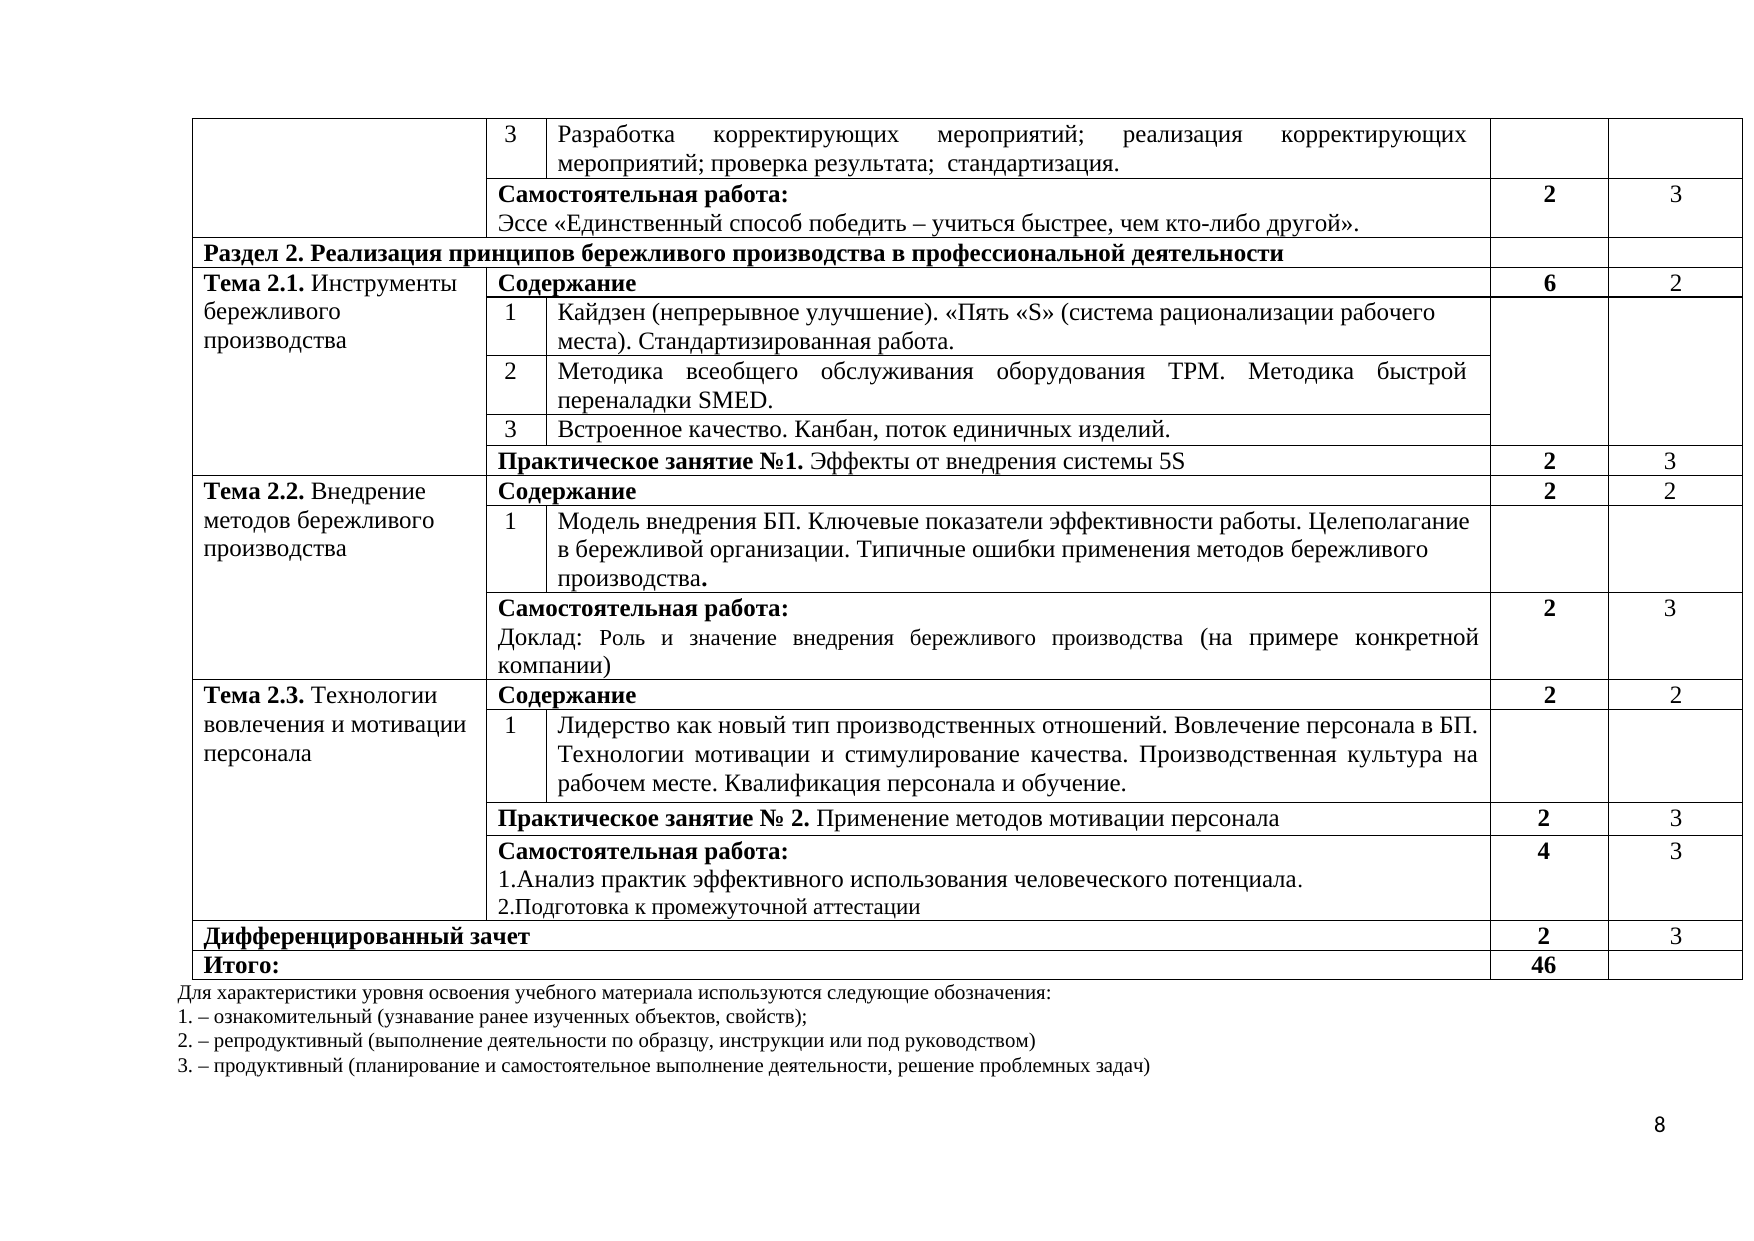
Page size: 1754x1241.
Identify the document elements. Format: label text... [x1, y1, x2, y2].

table_cell Тема 2.2. Внедрение методов бережливого производства [193, 476, 486, 679]
text 3. – продуктивный (планирование и самостоятельное выполнение деятельности, решение проблемных задач) [177, 1052, 1665, 1077]
table_cell [1609, 119, 1742, 178]
table_cell Лидерство как новый тип производственных отношений. Вовлечение персонала в БП. Технологии мотивации и стимулирование качества. Производственная культура на рабочем месте. Квалификация персонала и обучение. [547, 710, 1490, 802]
table_cell Раздел 2. Реализация принципов бережливого производства в профессиональной деятельности [193, 238, 1490, 267]
table_cell Содержание [487, 268, 1490, 296]
table_cell [1609, 710, 1742, 802]
text 2. – репродуктивный (выполнение деятельности по образцу, инструкции или под руководством) [177, 1028, 1665, 1052]
table_cell 2 [1491, 680, 1608, 709]
table_cell 2 [1491, 921, 1608, 949]
table_cell Модель внедрения БП. Ключевые показатели эффективности работы. Целеполагание в бережливой организации. Типичные ошибки применения методов бережливого производства. [547, 506, 1490, 592]
table_cell Практическое занятие № 2. Применение методов мотивации персонала [487, 803, 1490, 835]
table_cell 2 [487, 356, 546, 413]
table_cell 46 [1491, 951, 1608, 979]
table_cell Итого: [193, 951, 1490, 979]
table_cell 1 [487, 506, 546, 592]
table_cell [1491, 506, 1608, 592]
table_cell 1 [487, 298, 546, 355]
table_cell 2 [1609, 680, 1742, 709]
table_cell 2 [1491, 446, 1608, 475]
table_cell 3 [1609, 921, 1742, 949]
table_cell Кайдзен (непрерывное улучшение). «Пять «S» (система рационализации рабочего места). Стандартизированная работа. [547, 298, 1490, 355]
table_cell 2 [1491, 803, 1608, 835]
table_cell 3 [487, 415, 546, 445]
table_cell 3 [1609, 446, 1742, 475]
table_cell 4 [1491, 836, 1608, 920]
table_cell [1491, 119, 1608, 178]
text Для характеристики уровня освоения учебного материала используются следующие обозначения: [177, 980, 1665, 1004]
table_cell 3 [487, 119, 546, 178]
table_cell [1491, 710, 1608, 802]
table_cell 6 [1491, 268, 1608, 296]
table_cell 3 [1609, 836, 1742, 920]
table_cell 3 [1609, 179, 1742, 237]
table_cell Разработка корректирующих мероприятий; реализация корректирующих мероприятий; проверка результата; стандартизация. [547, 119, 1490, 178]
table_cell [1609, 238, 1742, 267]
table_cell [1491, 298, 1608, 445]
table_cell Самостоятельная работа: Доклад: Роль и значение внедрения бережливого производства (на примере конкретной компании) [487, 593, 1490, 679]
table_cell 3 [1609, 803, 1742, 835]
table_cell [1609, 951, 1742, 979]
table_cell [1609, 298, 1742, 445]
table_cell Содержание [487, 680, 1490, 709]
table_cell Практическое занятие №1. Эффекты от внедрения системы 5S [487, 446, 1490, 475]
table_cell 2 [1609, 268, 1742, 296]
table_cell Тема 2.1. Инструменты бережливого производства [193, 268, 486, 475]
text 1. – ознакомительный (узнавание ранее изученных объектов, свойств); [177, 1004, 1665, 1028]
table_cell 2 [1609, 476, 1742, 505]
table_cell 2 [1491, 593, 1608, 679]
table_cell [1609, 506, 1742, 592]
table_cell Самостоятельная работа: 1.Анализ практик эффективного использования человеческого потенциала. 2.Подготовка к промежуточной аттестации [487, 836, 1490, 920]
table_cell Встроенное качество. Канбан, поток единичных изделий. [547, 415, 1490, 445]
table_cell 1 [487, 710, 546, 802]
table_cell Самостоятельная работа: Эссе «Единственный способ победить – учиться быстрее, чем кто-либо другой». [487, 179, 1490, 237]
table_cell Содержание [487, 476, 1490, 505]
table_cell 2 [1491, 476, 1608, 505]
table_cell Дифференцированный зачет [193, 921, 1490, 949]
table_cell 2 [1491, 179, 1608, 237]
table_cell [1491, 238, 1608, 267]
table_cell 3 [1609, 593, 1742, 679]
table_cell Методика всеобщего обслуживания оборудования ТРМ. Методика быстрой переналадки SMED. [547, 356, 1490, 413]
table_cell Тема 2.3. Технологии вовлечения и мотивации персонала [193, 680, 486, 920]
